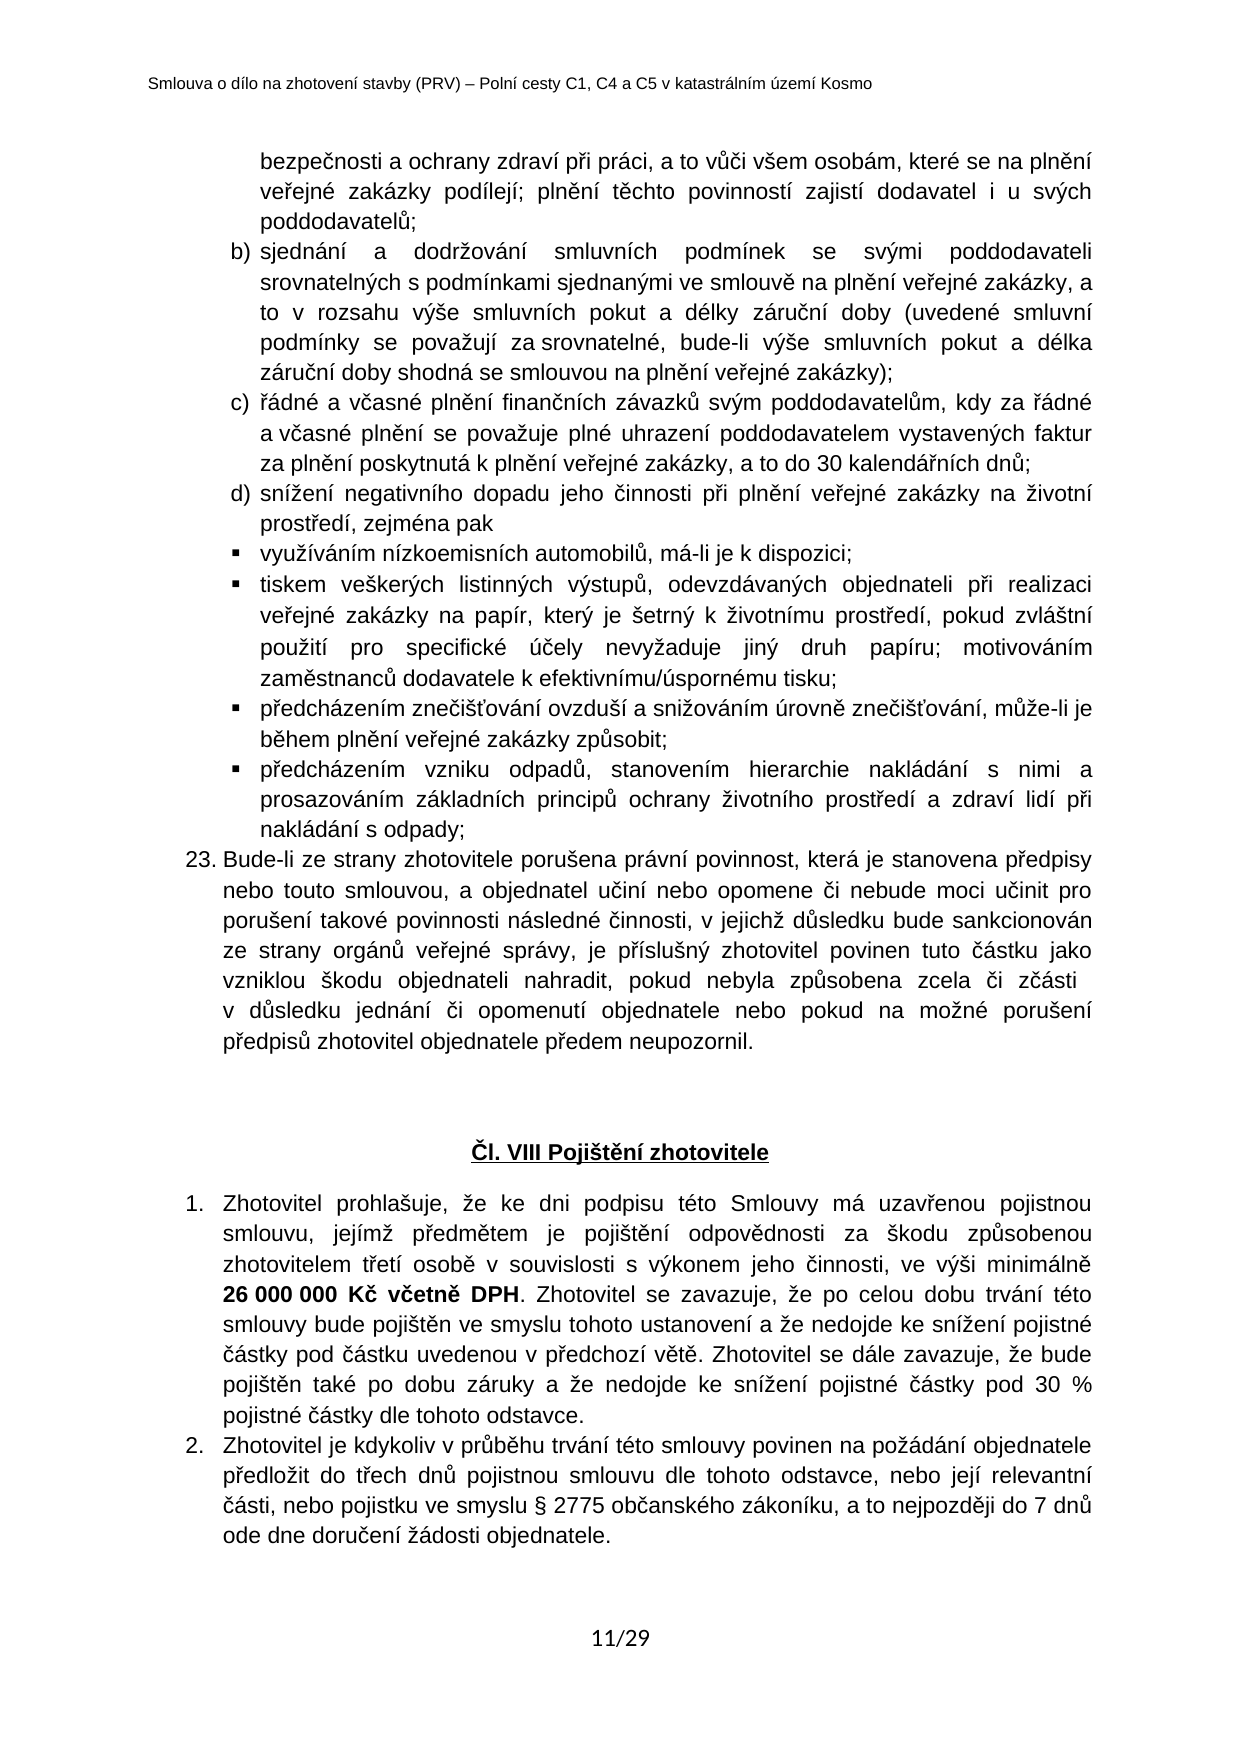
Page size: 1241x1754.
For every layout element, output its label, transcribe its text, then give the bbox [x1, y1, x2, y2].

list předcházením vzniku odpadů, stanovením hierarchie nakládání s nimi a prosazováním základních principů ochrany životního prostředí a zdraví lidí při nakládání s odpady; [230, 756, 1093, 842]
list Zhotovitel prohlašuje, že ke dni podpisu této Smlouvy má uzavřenou pojistnou smlouvu, jejímž předmětem je pojištění odpovědnosti za škodu způsobenou zhotovitelem třetí osobě v souvislosti s výkonem jeho činnosti, ve výši minimálně 26 000 000 Kč včetně DPH. Zhotovitel se zavazuje, že po celou dobu trvání této smlouvy bude pojištěn ve smyslu tohoto ustanovení a že nedojde ke snížení pojistné částky pod částku uvedenou v předchozí větě. Zhotovitel se dále zavazuje, že bude pojištěn také po dobu záruky a že nedojde ke snížení pojistné částky pod 30 % pojistné částky dle tohoto odstavce. [185, 1190, 1093, 1428]
list předcházením znečišťování ovzduší a snižováním úrovně znečišťování, může-li je během plnění veřejné zakázky způsobit; [230, 695, 1093, 752]
list Bude-li ze strany zhotovitele porušena právní povinnost, která je stanovena předpisy nebo touto smlouvou, a objednatel učiní nebo opomene či nebude moci učinit pro porušení takové povinnosti následné činnosti, v jejichž důsledku bude sankcionován ze strany orgánů veřejné správy, je příslušný zhotovitel povinen tuto částku jako vzniklou škodu objednateli nahradit, pokud nebyla způsobena zcela či zčásti v důsledku jednání či opomenutí objednatele nebo pokud na možné porušení předpisů zhotovitel objednatele předem neupozornil. [185, 846, 1093, 1054]
list sjednání a dodržování smluvních podmínek se svými poddodavateli srovnatelných s podmínkami sjednanými ve smlouvě na plnění veřejné zakázky, a to v rozsahu výše smluvních pokut a délky záruční doby (uvedené smluvní podmínky se považují za srovnatelné, bude-li výše smluvních pokut a délka záruční doby shodná se smlouvou na plnění veřejné zakázky); [230, 238, 1093, 385]
text Čl. VIII Pojištění zhotovitele [148, 1139, 1093, 1165]
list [230, 148, 1093, 234]
list snížení negativního dopadu jeho činnosti při plnění veřejné zakázky na životní prostředí, zejména pak [230, 480, 1093, 536]
list řádné a včasné plnění finančních závazků svým poddodavatelům, kdy za řádné a včasné plnění se považuje plné uhrazení poddodavatelem vystavených faktur za plnění poskytnutá k plnění veřejné zakázky, a to do 30 kalendářních dnů; [230, 389, 1093, 476]
list Zhotovitel je kdykoliv v průběhu trvání této smlouvy povinen na požádání objednatele předložit do třech dnů pojistnou smlouvu dle tohoto odstavce, nebo její relevantní části, nebo pojistku ve smyslu § 2775 občanského zákoníku, a to nejpozději do 7 dnů ode dne doručení žádosti objednatele. [185, 1432, 1093, 1549]
list tiskem veškerých listinných výstupů, odevzdávaných objednateli při realizaci veřejné zakázky na papír, který je šetrný k životnímu prostředí, pokud zvláštní použití pro specifické účely nevyžaduje jiný druh papíru; motivováním zaměstnanců dodavatele k efektivnímu/úspornému tisku; [230, 571, 1093, 691]
list využíváním nízkoemisních automobilů, má-li je k dispozici; [230, 540, 1093, 567]
